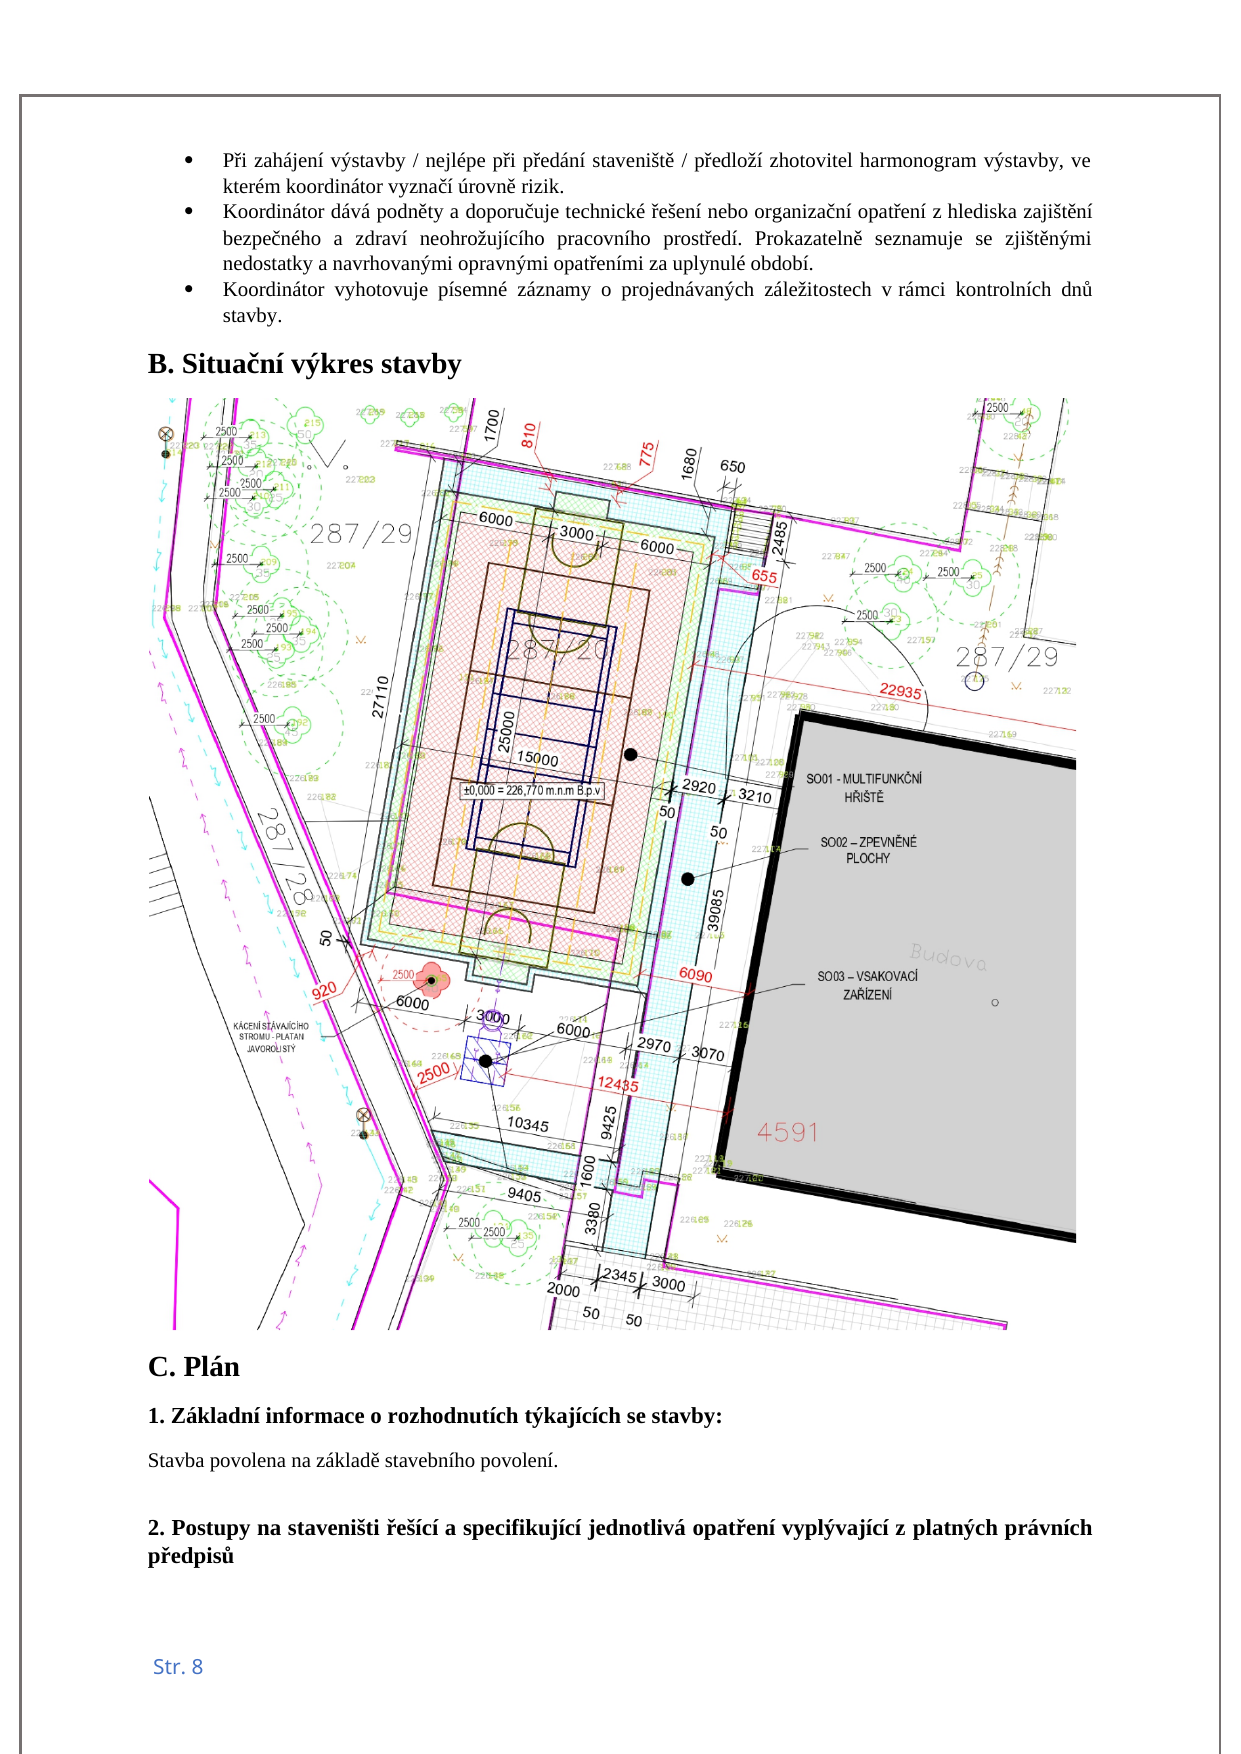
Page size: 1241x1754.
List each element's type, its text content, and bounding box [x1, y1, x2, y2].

text C. Plán [148, 1349, 1093, 1383]
list Koordinátor dává podněty a doporučuje technické řešení nebo organizační opatření z hlediska zajištění bezpečného a zdraví neohrožujícího pracovního prostředí. Prokazatelně seznamuje se zjištěnými nedostatky a navrhovanými opravnými opatřeními za uplynulé období. [185, 199, 1093, 275]
picture [149, 398, 1077, 1331]
text 2. Postupy na staveništi řešící a specifikující jednotlivá opatření vyplývající z platných právních předpisů [148, 1514, 1093, 1569]
list Při zahájení výstavby / nejlépe při předání staveniště / předloží zhotovitel harmonogram výstavby, ve kterém koordinátor vyznačí úrovně rizik. [185, 148, 1093, 198]
list Koordinátor vyhotovuje písemné záznamy o projednávaných záležitostech v rámci kontrolních dnů stavby. [185, 277, 1093, 327]
text 1. Základní informace o rozhodnutích týkajících se stavby: [148, 1402, 1093, 1429]
text Stavba povolena na základě stavebního povolení. [148, 1447, 1093, 1472]
text B. Situační výkres stavby [148, 346, 1093, 379]
